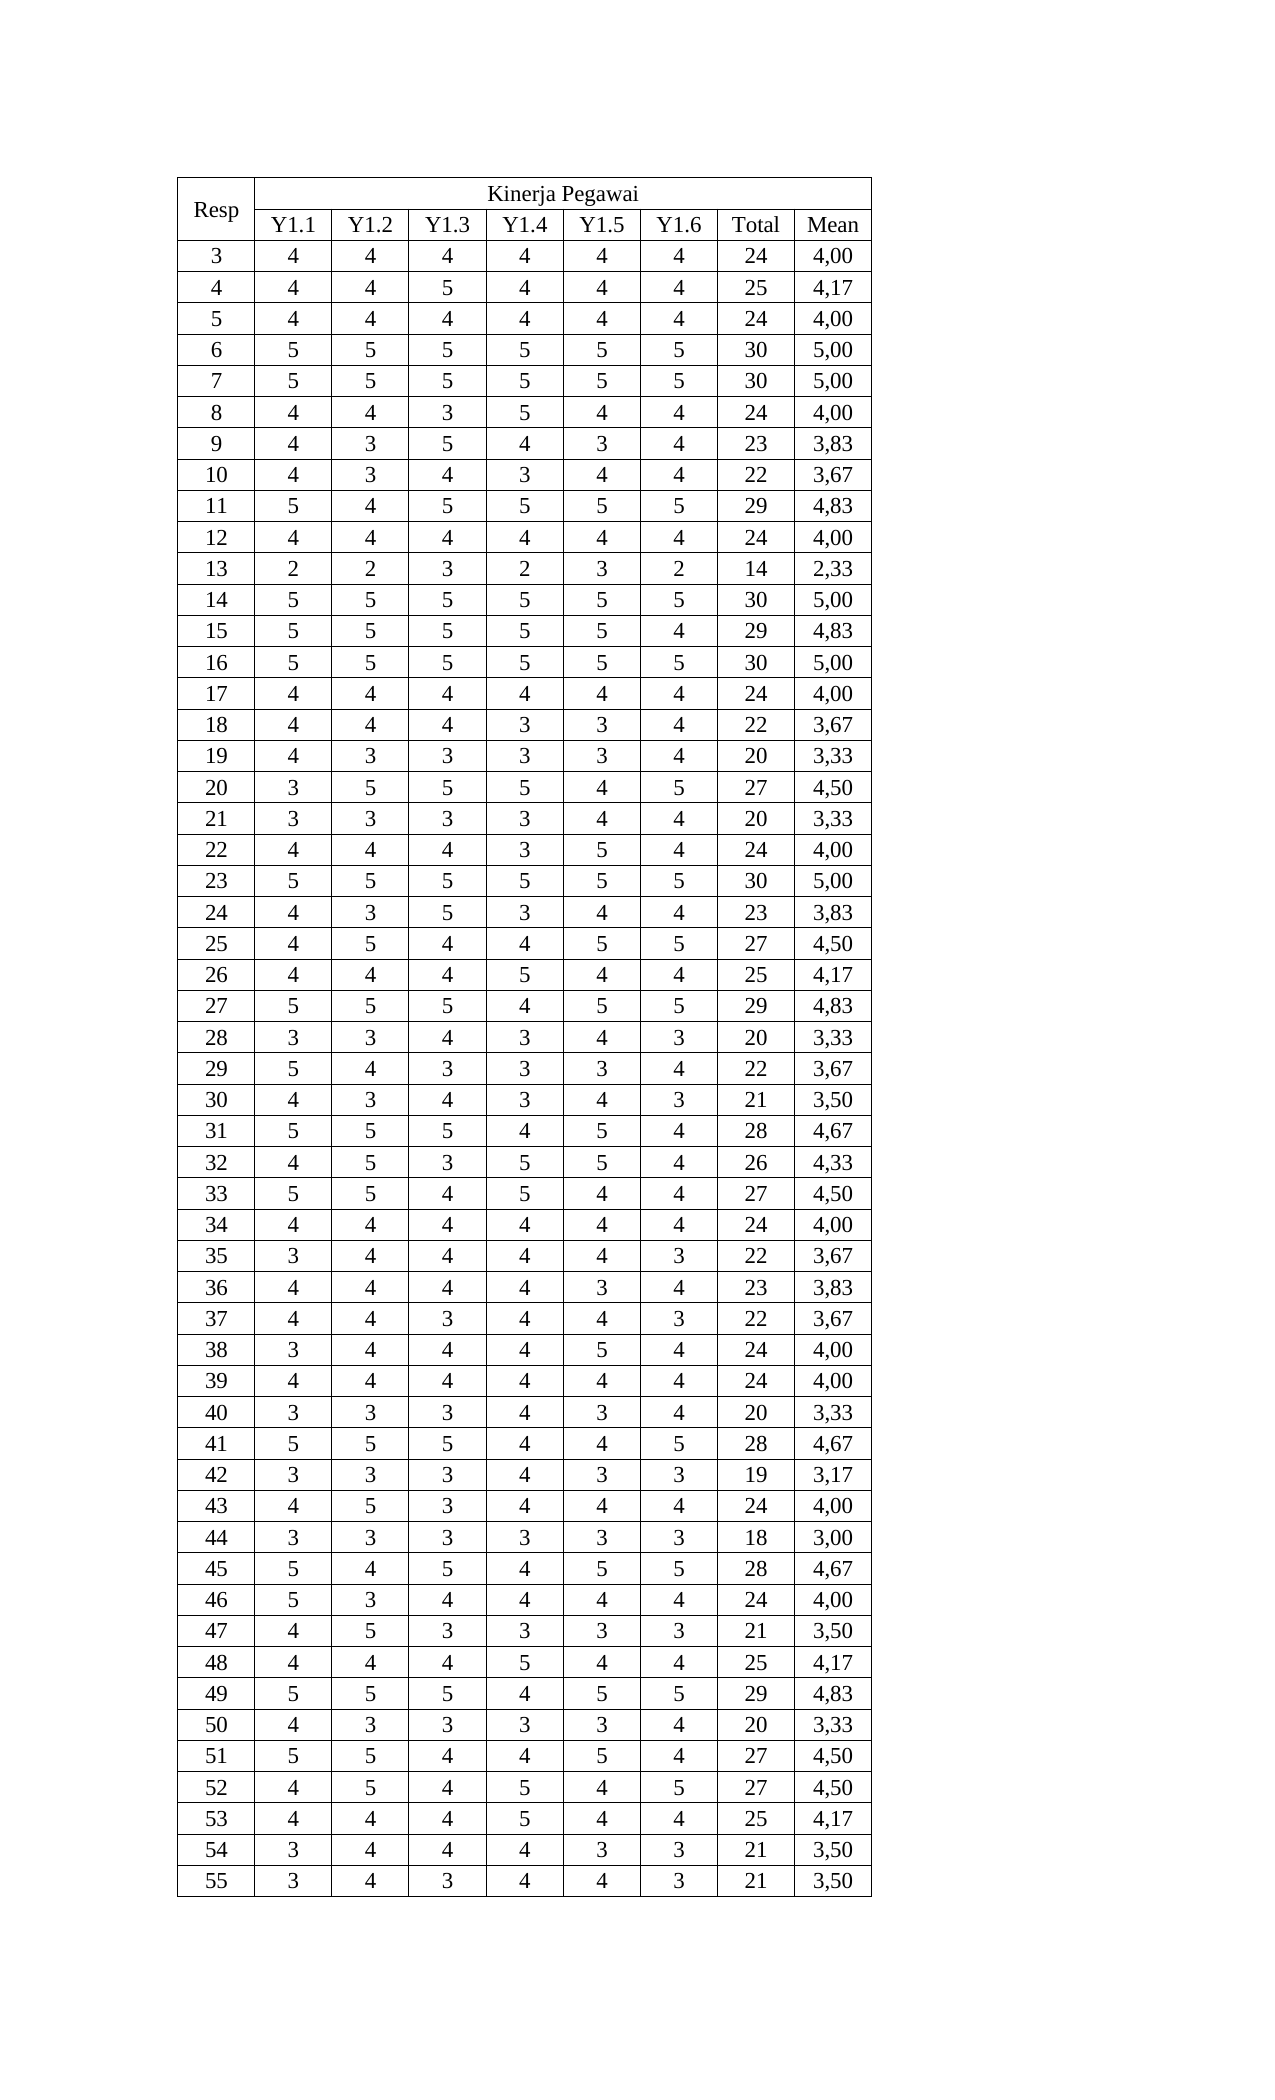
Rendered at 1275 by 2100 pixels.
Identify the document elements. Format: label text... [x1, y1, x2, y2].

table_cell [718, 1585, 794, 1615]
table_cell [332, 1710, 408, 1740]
table_cell 5 [641, 335, 717, 365]
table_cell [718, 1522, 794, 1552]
table_cell 5 [487, 616, 563, 646]
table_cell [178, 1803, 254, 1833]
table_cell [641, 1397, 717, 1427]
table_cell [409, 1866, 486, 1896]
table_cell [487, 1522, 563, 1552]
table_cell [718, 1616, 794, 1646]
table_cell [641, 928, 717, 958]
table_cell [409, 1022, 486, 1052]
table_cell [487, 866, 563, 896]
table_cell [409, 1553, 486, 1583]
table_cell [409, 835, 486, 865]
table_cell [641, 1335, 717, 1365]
table_cell 2 [487, 553, 563, 583]
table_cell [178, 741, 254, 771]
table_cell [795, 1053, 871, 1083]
table_cell 24 [718, 397, 794, 427]
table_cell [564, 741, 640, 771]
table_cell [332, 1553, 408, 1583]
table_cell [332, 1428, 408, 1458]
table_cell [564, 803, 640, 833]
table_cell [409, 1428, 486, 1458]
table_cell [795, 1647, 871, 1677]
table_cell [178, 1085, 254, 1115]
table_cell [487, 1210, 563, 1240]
table_cell Y1.1 [255, 210, 331, 240]
table_cell 14 [718, 553, 794, 583]
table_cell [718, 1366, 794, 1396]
table_cell Mean [795, 210, 871, 240]
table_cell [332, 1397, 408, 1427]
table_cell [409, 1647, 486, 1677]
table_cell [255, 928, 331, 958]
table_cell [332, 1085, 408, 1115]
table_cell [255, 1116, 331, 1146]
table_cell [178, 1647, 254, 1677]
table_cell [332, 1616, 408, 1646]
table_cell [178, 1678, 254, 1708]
table_cell 3 [564, 553, 640, 583]
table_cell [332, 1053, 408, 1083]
table_cell 5 [641, 366, 717, 396]
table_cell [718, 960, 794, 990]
table_cell 4 [255, 460, 331, 490]
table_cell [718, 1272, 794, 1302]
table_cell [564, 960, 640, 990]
table_cell 4 [332, 272, 408, 302]
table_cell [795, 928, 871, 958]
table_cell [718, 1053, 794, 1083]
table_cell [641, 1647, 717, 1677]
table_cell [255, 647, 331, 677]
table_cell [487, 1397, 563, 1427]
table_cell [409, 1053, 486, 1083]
table_cell 3 [332, 460, 408, 490]
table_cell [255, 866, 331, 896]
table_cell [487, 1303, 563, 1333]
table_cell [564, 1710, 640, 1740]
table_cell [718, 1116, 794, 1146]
table_cell 4,00 [795, 522, 871, 552]
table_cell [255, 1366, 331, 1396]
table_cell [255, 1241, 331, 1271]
table_cell 3 [564, 428, 640, 458]
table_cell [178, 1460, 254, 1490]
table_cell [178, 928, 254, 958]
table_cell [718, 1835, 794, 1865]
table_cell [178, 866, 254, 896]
table_cell 30 [718, 585, 794, 615]
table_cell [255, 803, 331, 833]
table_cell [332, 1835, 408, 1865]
table_cell 5,00 [795, 366, 871, 396]
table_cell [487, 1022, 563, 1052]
table_cell 4,83 [795, 616, 871, 646]
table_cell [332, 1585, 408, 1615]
table_cell 30 [718, 335, 794, 365]
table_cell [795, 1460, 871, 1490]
table_cell 9 [178, 428, 254, 458]
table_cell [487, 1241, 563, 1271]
table_cell 30 [718, 366, 794, 396]
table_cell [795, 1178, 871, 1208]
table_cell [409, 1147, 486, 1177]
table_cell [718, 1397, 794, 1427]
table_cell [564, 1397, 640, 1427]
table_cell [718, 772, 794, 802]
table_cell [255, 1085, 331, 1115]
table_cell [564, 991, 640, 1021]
table_cell 5 [178, 303, 254, 333]
table_cell Y1.2 [332, 210, 408, 240]
table_cell 5 [332, 585, 408, 615]
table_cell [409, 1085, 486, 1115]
table_cell 5 [409, 585, 486, 615]
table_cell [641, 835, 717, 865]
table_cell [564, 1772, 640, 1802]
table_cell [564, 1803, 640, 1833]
table_cell 4 [487, 241, 563, 271]
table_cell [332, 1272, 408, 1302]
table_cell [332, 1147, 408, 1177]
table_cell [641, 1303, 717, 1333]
table_cell 5 [409, 616, 486, 646]
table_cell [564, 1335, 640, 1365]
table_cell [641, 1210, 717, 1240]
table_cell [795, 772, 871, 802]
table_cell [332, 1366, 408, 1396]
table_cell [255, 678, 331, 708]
table_cell 3 [409, 397, 486, 427]
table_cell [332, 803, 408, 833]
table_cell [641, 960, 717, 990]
table_cell 4 [409, 522, 486, 552]
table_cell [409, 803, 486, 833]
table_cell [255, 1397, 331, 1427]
table_cell 3,83 [795, 428, 871, 458]
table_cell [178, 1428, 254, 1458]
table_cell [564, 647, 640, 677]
table_cell 16 [178, 647, 254, 677]
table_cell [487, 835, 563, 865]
table_cell 4 [641, 616, 717, 646]
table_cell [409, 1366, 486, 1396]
table_cell 4 [641, 303, 717, 333]
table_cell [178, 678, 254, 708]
table_cell 3 [178, 241, 254, 271]
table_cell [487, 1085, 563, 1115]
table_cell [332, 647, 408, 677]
table_header Resp [178, 178, 254, 240]
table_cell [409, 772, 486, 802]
table_cell 10 [178, 460, 254, 490]
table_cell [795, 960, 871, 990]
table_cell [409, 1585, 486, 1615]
table_cell 5 [409, 366, 486, 396]
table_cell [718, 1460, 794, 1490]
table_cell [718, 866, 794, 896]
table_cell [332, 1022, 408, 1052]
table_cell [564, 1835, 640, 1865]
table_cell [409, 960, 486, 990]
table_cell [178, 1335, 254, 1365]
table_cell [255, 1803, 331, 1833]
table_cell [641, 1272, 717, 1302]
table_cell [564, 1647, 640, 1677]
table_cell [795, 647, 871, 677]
table_cell 24 [718, 241, 794, 271]
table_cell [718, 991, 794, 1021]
table_cell 4 [409, 241, 486, 271]
table_cell 3 [487, 460, 563, 490]
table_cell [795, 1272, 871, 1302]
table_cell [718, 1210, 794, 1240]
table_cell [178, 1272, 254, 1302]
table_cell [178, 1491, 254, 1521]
table_cell 4 [641, 241, 717, 271]
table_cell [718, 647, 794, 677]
table_cell 5 [564, 335, 640, 365]
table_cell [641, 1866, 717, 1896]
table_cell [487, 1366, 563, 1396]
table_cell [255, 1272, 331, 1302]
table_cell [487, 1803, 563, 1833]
table_cell 4 [641, 397, 717, 427]
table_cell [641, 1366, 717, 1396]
table_cell 4 [255, 397, 331, 427]
table_cell 4 [564, 272, 640, 302]
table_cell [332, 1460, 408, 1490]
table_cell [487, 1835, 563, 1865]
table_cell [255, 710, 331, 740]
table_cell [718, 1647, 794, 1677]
table_cell 29 [718, 616, 794, 646]
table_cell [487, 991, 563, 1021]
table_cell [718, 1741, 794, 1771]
table_cell 8 [178, 397, 254, 427]
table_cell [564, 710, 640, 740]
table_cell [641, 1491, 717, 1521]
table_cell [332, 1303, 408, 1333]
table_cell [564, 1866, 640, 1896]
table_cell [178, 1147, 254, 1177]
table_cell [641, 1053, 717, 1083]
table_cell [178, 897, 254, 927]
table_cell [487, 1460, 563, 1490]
table_cell 4 [409, 303, 486, 333]
table_cell 6 [178, 335, 254, 365]
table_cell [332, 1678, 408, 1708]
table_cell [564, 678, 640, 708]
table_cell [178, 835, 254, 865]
table_cell 5 [641, 491, 717, 521]
table_cell 5 [255, 366, 331, 396]
table_cell 5,00 [795, 335, 871, 365]
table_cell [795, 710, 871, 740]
table_cell 4 [641, 272, 717, 302]
table_cell 13 [178, 553, 254, 583]
table_cell 4 [564, 397, 640, 427]
table_cell 4 [332, 491, 408, 521]
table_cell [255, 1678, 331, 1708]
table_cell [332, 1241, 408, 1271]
table_cell 5 [332, 616, 408, 646]
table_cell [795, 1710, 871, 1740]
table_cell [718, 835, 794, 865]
table_cell 4,83 [795, 491, 871, 521]
table_cell 3 [409, 553, 486, 583]
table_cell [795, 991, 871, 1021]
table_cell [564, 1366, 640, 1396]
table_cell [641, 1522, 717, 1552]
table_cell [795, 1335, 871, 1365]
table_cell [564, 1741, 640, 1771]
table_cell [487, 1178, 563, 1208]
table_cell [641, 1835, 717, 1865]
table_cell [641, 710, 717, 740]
table_cell 5 [641, 585, 717, 615]
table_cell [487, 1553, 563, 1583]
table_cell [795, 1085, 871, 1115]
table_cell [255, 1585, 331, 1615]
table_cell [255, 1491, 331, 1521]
table_cell Y1.5 [564, 210, 640, 240]
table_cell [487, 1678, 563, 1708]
table_cell 23 [718, 428, 794, 458]
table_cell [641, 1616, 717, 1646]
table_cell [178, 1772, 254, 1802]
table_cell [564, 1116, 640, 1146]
table_cell 5 [255, 491, 331, 521]
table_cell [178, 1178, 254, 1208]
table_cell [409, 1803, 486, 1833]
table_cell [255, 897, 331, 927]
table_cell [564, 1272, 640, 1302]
table_cell 4 [255, 428, 331, 458]
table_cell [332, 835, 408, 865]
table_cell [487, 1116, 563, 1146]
table_cell 4 [564, 241, 640, 271]
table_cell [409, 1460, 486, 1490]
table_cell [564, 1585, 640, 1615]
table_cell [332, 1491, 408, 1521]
table_cell 5 [487, 397, 563, 427]
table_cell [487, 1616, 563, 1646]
table_cell 4 [332, 397, 408, 427]
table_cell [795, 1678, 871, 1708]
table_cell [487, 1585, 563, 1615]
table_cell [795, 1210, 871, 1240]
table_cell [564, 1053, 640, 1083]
table_cell 4 [255, 241, 331, 271]
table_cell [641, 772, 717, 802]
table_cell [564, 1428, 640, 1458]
table_cell 5 [255, 616, 331, 646]
table_cell 2,33 [795, 553, 871, 583]
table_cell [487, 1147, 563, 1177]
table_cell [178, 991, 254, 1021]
table_cell 4 [409, 460, 486, 490]
table_cell 5 [409, 335, 486, 365]
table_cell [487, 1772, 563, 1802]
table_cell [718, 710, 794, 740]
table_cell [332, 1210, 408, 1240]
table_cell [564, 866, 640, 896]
table_cell 2 [332, 553, 408, 583]
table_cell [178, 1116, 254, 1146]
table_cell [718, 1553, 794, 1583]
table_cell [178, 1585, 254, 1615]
table_cell 5 [255, 585, 331, 615]
table_cell 4 [487, 522, 563, 552]
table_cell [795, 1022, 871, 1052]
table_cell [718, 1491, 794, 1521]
table_cell 22 [718, 460, 794, 490]
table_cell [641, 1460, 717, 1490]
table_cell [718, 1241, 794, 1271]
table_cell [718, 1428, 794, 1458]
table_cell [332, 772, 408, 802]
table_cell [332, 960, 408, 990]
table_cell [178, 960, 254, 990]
table_cell 4 [564, 522, 640, 552]
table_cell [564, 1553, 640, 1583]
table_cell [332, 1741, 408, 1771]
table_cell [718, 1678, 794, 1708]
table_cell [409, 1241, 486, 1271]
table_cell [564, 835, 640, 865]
table_cell 4 [641, 522, 717, 552]
table_cell 4,00 [795, 303, 871, 333]
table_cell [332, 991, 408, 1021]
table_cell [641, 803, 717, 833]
table_cell 24 [718, 522, 794, 552]
table_cell 4 [487, 428, 563, 458]
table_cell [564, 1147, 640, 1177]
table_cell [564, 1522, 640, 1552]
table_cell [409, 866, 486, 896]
table_cell 4 [255, 522, 331, 552]
table_cell 5 [564, 616, 640, 646]
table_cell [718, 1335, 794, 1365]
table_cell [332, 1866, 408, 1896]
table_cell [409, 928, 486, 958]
table_cell 3,67 [795, 460, 871, 490]
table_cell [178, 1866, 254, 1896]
table_cell 5 [332, 366, 408, 396]
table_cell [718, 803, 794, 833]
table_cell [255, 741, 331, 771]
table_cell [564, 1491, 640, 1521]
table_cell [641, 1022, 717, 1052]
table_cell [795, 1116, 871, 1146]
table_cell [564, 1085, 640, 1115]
table_cell 5 [255, 335, 331, 365]
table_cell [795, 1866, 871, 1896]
table_cell 25 [718, 272, 794, 302]
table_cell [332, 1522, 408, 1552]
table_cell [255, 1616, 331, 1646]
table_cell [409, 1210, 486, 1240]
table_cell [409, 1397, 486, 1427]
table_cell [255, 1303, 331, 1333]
table_cell 4 [332, 303, 408, 333]
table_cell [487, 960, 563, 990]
table_cell 5 [487, 335, 563, 365]
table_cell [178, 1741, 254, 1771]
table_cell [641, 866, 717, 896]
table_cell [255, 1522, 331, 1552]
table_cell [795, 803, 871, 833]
table_cell 4 [641, 428, 717, 458]
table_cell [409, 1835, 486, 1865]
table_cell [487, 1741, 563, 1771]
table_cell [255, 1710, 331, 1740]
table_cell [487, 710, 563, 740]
table_cell 4,00 [795, 397, 871, 427]
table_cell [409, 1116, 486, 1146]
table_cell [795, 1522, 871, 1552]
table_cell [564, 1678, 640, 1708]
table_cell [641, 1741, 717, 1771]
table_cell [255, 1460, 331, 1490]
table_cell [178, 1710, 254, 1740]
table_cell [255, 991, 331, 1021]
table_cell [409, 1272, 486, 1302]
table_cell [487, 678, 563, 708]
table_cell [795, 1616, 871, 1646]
table_cell 3 [332, 428, 408, 458]
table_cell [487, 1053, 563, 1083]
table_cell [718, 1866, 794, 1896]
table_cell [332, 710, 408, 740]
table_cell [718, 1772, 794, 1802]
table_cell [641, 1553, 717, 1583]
table_cell 5 [409, 272, 486, 302]
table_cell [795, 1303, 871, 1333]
table_cell 4 [332, 522, 408, 552]
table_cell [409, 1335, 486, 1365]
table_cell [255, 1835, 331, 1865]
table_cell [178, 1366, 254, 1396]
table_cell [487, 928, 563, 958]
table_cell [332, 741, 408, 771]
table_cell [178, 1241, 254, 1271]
table_cell 4 [564, 460, 640, 490]
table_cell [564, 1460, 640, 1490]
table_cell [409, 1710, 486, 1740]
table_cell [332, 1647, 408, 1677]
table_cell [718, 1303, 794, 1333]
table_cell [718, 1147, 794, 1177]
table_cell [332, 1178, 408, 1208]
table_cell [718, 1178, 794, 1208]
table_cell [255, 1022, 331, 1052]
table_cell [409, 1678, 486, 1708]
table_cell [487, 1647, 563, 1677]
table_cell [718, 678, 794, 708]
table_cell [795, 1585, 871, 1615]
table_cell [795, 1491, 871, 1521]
table_cell 5 [564, 366, 640, 396]
table_cell 5 [487, 585, 563, 615]
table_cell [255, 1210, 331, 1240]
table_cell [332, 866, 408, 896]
table_cell 4 [178, 272, 254, 302]
table_cell 24 [718, 303, 794, 333]
table_cell 5,00 [795, 585, 871, 615]
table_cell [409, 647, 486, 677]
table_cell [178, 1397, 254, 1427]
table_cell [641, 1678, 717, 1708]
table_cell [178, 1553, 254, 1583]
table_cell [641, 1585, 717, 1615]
table_cell 4 [487, 272, 563, 302]
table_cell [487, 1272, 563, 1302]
table_cell 5 [332, 335, 408, 365]
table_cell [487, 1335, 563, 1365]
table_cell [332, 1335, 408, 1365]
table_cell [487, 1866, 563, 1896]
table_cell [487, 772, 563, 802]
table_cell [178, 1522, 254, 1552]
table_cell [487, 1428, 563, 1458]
table_cell 14 [178, 585, 254, 615]
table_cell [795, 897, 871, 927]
table_cell 5 [487, 366, 563, 396]
table_cell 29 [718, 491, 794, 521]
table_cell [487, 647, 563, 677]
table_header Kinerja Pegawai [255, 178, 871, 208]
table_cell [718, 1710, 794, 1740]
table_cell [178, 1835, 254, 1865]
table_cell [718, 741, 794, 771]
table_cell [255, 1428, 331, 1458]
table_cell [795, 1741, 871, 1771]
table_cell 4,00 [795, 241, 871, 271]
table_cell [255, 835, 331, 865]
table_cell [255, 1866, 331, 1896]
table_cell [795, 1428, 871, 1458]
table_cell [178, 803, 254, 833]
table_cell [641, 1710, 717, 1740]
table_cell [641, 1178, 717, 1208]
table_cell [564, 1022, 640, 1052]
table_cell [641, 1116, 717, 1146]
table_cell 2 [255, 553, 331, 583]
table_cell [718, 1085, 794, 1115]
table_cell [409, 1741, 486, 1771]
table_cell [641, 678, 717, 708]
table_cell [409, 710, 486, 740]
table_cell 4,17 [795, 272, 871, 302]
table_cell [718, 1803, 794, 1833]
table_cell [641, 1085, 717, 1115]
table_cell 15 [178, 616, 254, 646]
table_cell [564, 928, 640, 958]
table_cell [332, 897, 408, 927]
table_cell 5 [487, 491, 563, 521]
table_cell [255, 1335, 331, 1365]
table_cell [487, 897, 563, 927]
table_cell Y1.4 [487, 210, 563, 240]
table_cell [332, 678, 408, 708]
table_cell 4 [641, 460, 717, 490]
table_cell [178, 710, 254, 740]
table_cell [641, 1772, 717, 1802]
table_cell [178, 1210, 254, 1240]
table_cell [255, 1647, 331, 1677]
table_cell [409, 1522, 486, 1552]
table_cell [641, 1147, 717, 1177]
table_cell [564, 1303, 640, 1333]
table_cell 4 [564, 303, 640, 333]
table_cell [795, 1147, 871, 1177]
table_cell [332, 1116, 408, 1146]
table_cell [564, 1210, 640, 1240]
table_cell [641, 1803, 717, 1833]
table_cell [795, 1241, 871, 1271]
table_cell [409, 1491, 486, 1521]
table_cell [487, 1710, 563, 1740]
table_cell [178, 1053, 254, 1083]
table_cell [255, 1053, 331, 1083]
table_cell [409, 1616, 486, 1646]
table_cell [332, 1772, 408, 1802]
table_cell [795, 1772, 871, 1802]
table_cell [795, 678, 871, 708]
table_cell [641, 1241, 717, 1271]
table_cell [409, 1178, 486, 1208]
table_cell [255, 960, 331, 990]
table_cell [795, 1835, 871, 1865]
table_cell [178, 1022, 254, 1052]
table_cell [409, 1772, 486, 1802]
table_cell 4 [255, 272, 331, 302]
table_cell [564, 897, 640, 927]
table_cell 5 [409, 428, 486, 458]
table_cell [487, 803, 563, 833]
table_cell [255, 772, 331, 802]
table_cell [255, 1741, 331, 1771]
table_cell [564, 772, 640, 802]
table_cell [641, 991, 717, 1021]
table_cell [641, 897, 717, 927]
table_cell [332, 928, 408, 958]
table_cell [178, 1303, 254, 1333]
table_cell 4 [487, 303, 563, 333]
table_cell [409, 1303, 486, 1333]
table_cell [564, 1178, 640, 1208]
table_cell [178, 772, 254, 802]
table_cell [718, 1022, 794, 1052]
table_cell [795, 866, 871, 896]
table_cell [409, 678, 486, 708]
table_cell 5 [409, 491, 486, 521]
table_cell 12 [178, 522, 254, 552]
table_cell 5 [564, 585, 640, 615]
table_cell 4 [255, 303, 331, 333]
table_cell Y1.6 [641, 210, 717, 240]
table_cell 2 [641, 553, 717, 583]
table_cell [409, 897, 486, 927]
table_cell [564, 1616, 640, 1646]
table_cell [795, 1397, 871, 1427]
table_cell Y1.3 [409, 210, 486, 240]
table_cell 7 [178, 366, 254, 396]
table_cell 5 [564, 491, 640, 521]
table_cell 4 [332, 241, 408, 271]
table_cell Total [718, 210, 794, 240]
table_cell 11 [178, 491, 254, 521]
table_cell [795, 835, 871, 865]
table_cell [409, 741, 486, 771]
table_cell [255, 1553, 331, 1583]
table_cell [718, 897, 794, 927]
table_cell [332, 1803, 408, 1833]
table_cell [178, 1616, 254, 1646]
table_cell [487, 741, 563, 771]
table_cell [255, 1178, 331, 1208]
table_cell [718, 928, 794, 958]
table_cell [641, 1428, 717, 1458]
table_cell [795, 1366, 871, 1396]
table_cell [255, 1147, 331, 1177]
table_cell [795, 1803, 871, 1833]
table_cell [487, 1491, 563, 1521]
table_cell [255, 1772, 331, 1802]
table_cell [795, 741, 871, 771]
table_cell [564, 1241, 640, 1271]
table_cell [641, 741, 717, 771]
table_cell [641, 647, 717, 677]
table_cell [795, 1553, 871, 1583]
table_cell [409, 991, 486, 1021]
